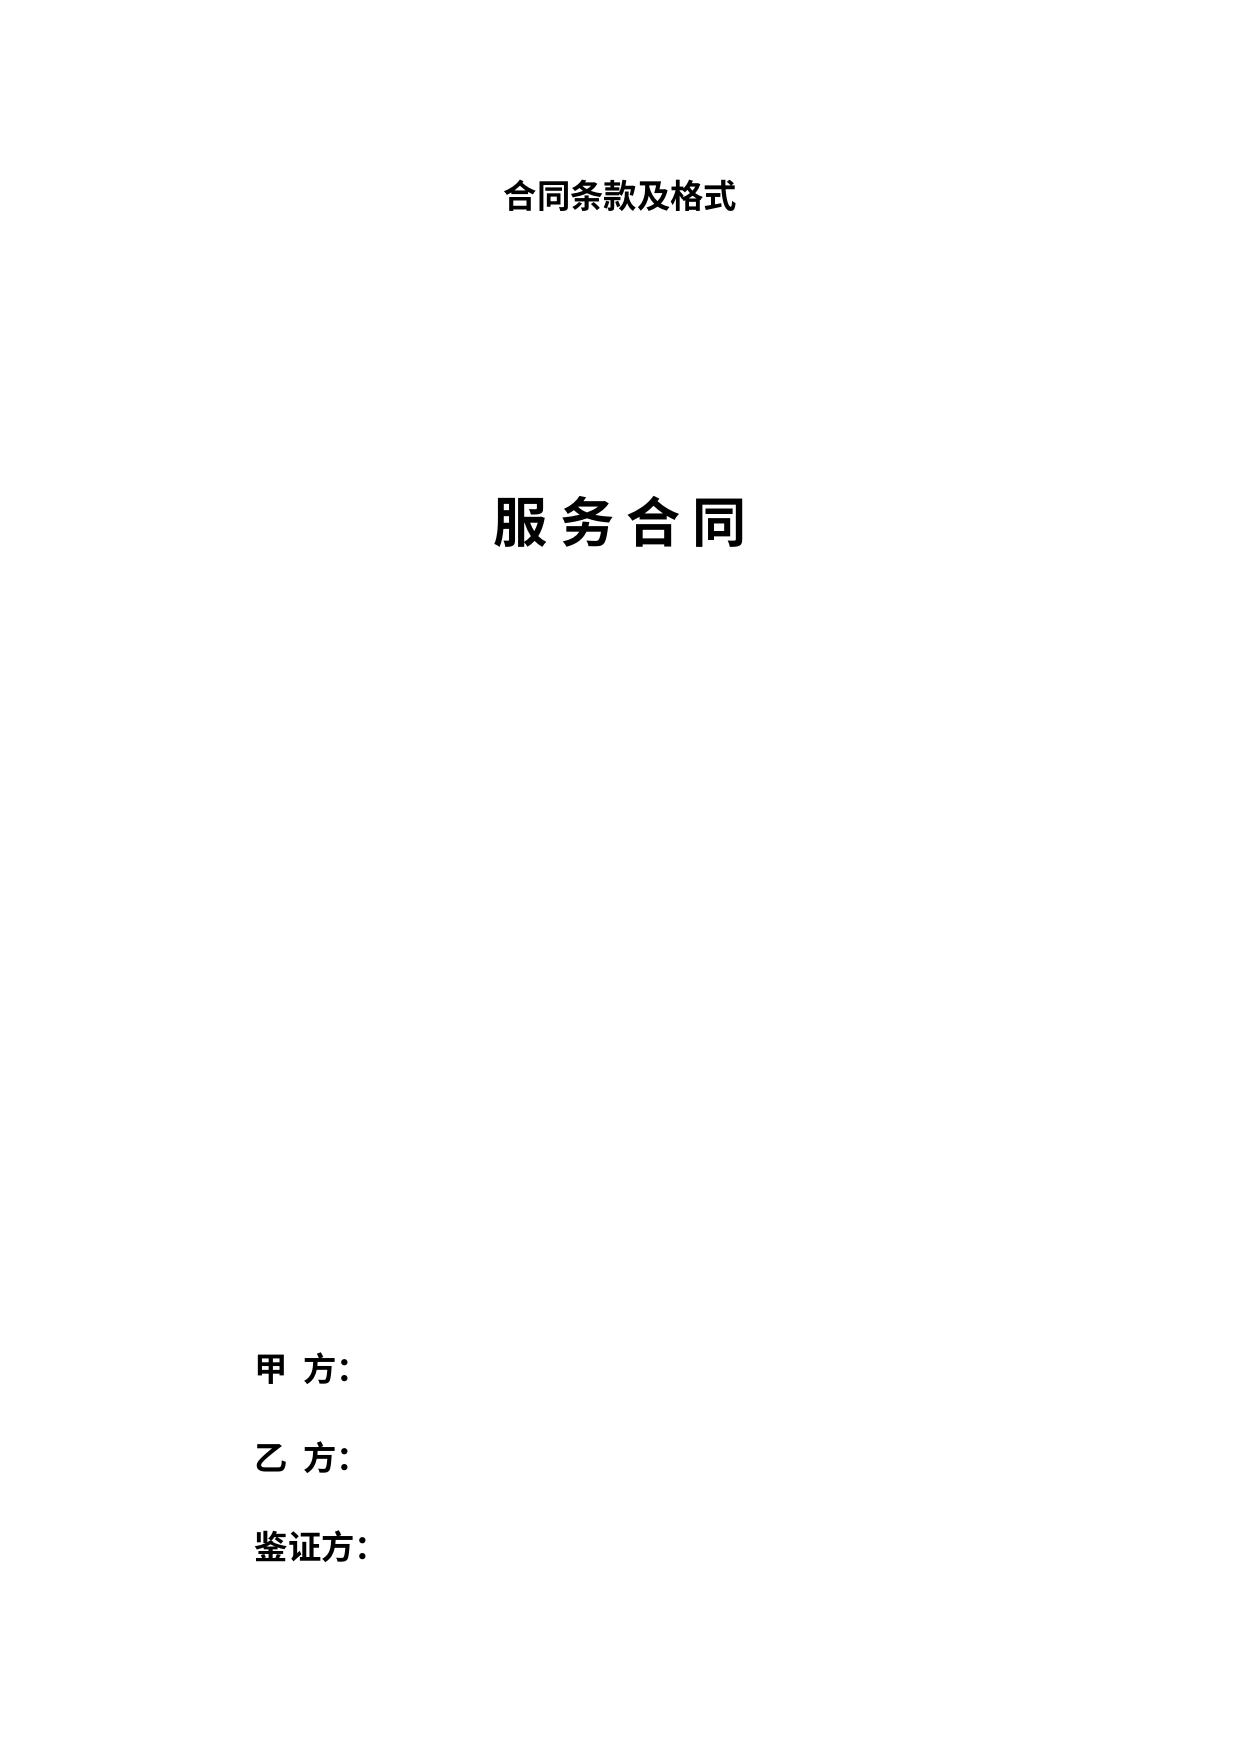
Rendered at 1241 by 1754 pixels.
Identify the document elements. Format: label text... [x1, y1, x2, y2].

text 甲 方： [187, 1334, 819, 1399]
text 鉴证方： [187, 1512, 1053, 1577]
text 服 务 合 同 [187, 470, 1053, 568]
text 合同条款及格式 [187, 162, 1053, 227]
text 乙 方： [187, 1423, 1053, 1488]
